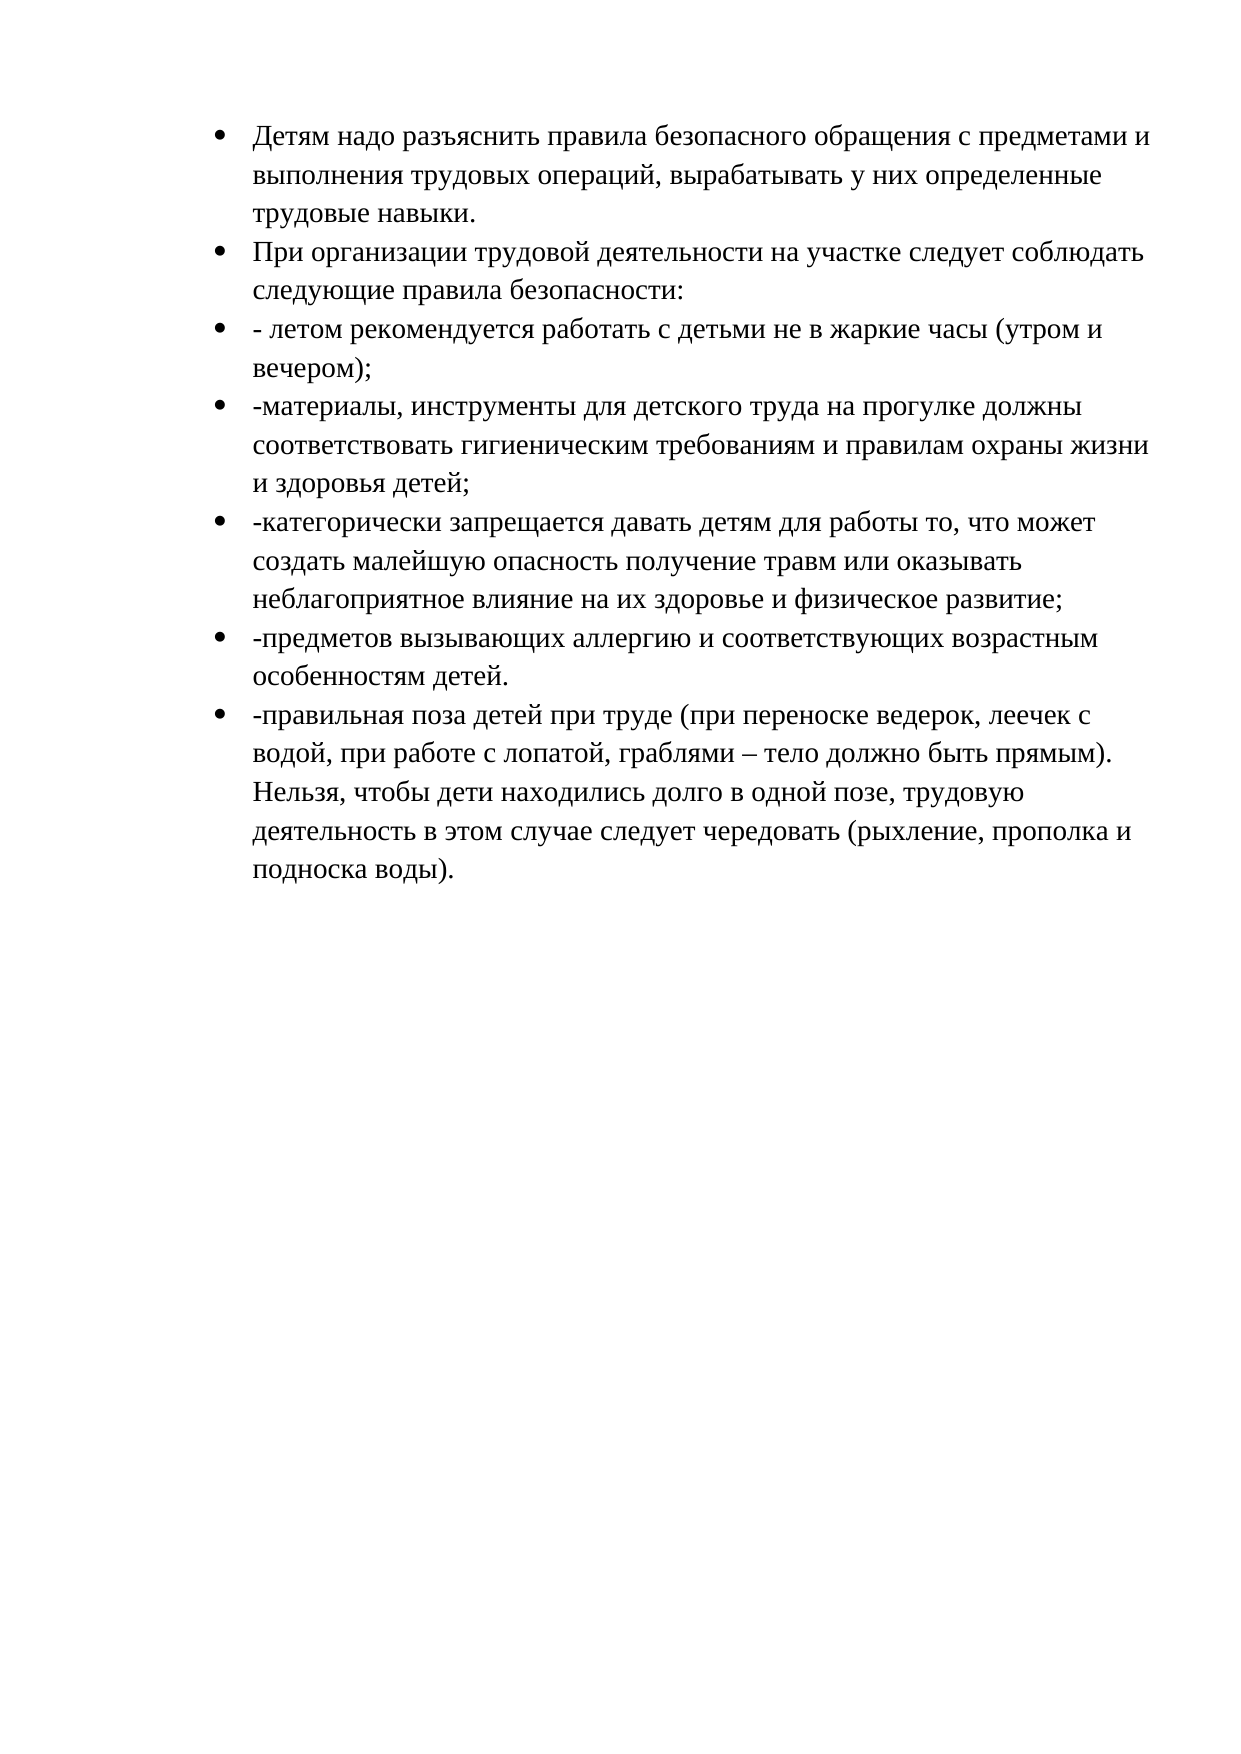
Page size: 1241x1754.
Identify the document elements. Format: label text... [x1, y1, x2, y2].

list -категорически запрещается давать детям для работы то, что может создать малейшую опасность получение травм или оказывать неблагоприятное влияние на их здоровье и физическое развитие; [215, 504, 1152, 615]
list При организации трудовой деятельности на участке следует соблюдать следующие правила безопасности: [215, 234, 1152, 306]
list -материалы, инструменты для детского труда на прогулке должны соответствовать гигиеническим требованиям и правилам охраны жизни и здоровья детей; [215, 388, 1152, 499]
list Детям надо разъяснить правила безопасного обращения с предметами и выполнения трудовых операций, вырабатывать у них определенные трудовые навыки. [215, 118, 1152, 229]
list - летом рекомендуется работать с детьми не в жаркие часы (утром и вечером); [215, 311, 1152, 383]
list -предметов вызывающих аллергию и соответствующих возрастным особенностям детей. [215, 620, 1152, 692]
list -правильная поза детей при труде (при переноске ведерок, леечек с водой, при работе с лопатой, граблями – тело должно быть прямым). Нельзя, чтобы дети находились долго в одной позе, трудовую деятельность в этом случае следует чередовать (рыхление, прополка и подноска воды). [215, 697, 1152, 885]
